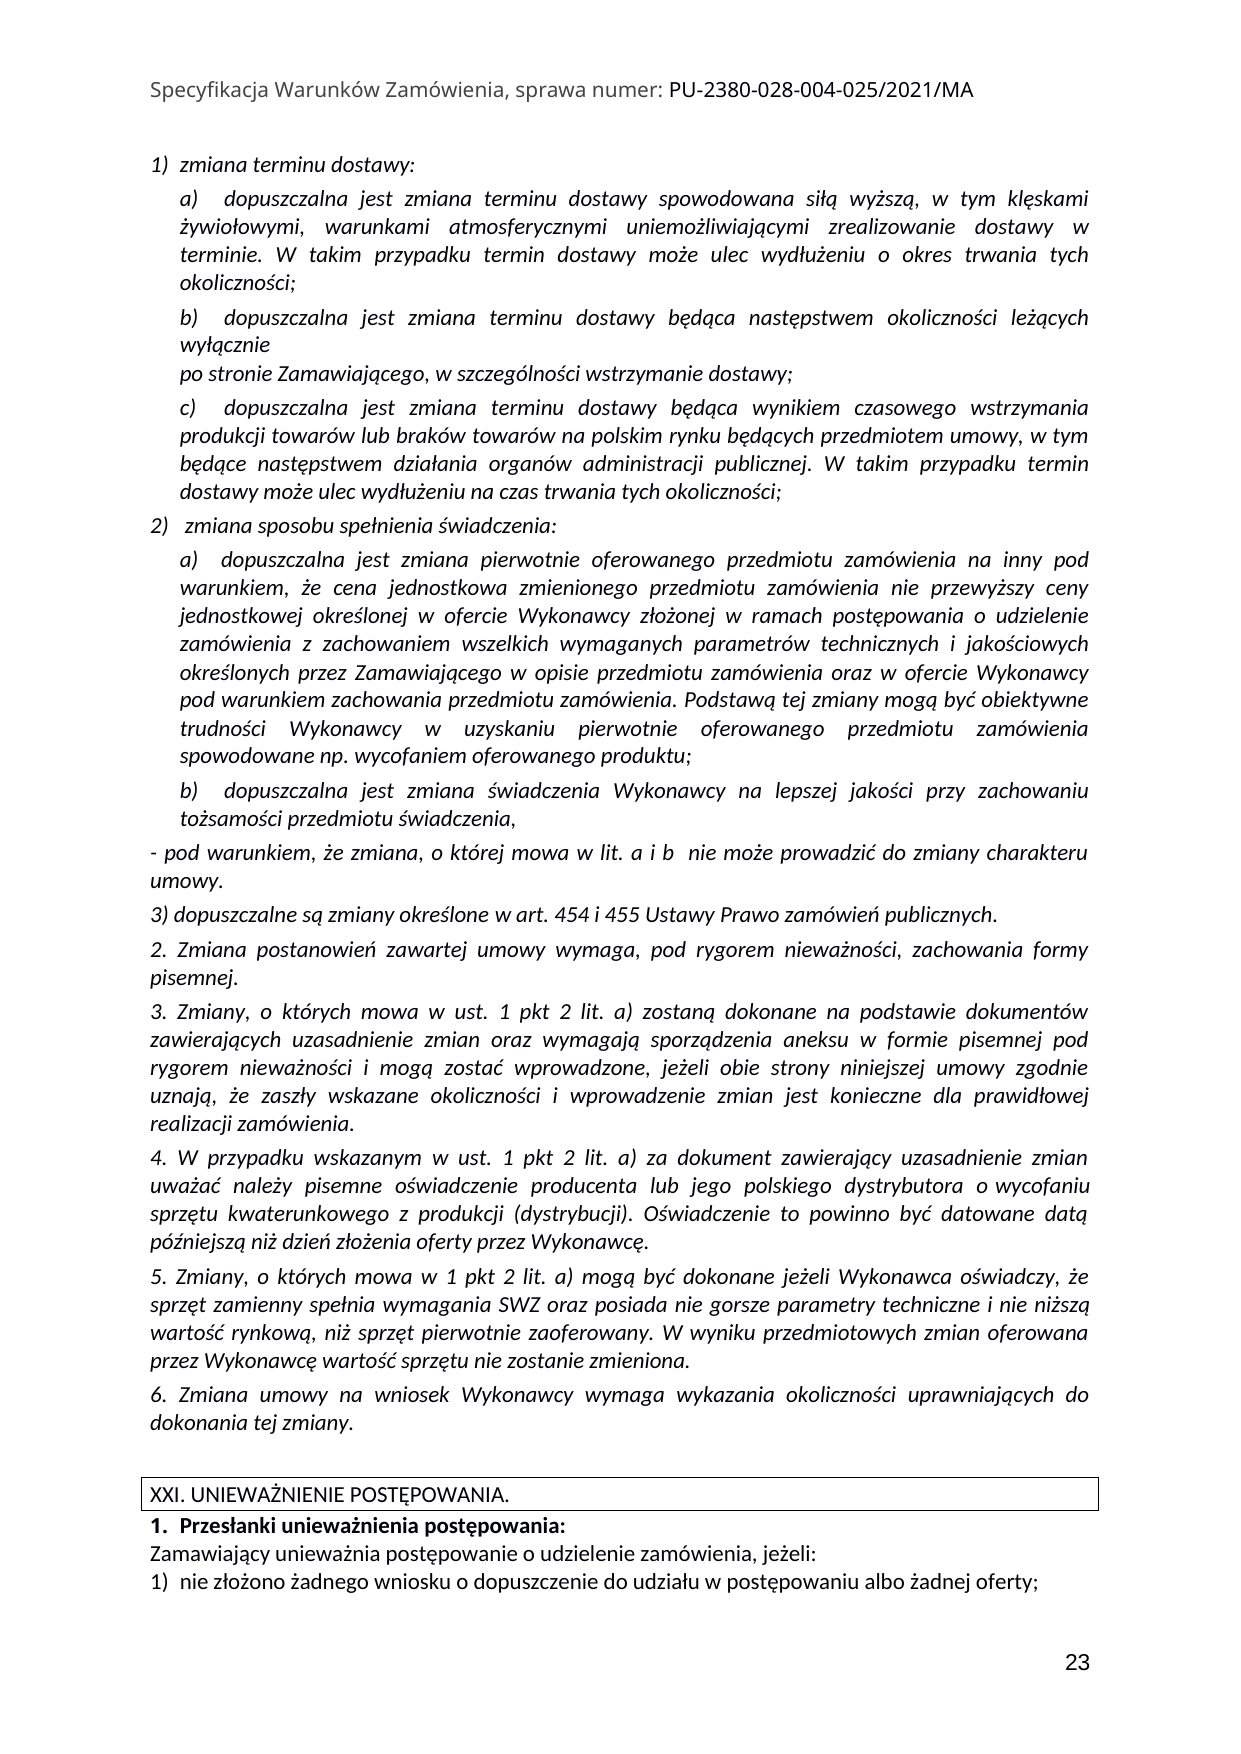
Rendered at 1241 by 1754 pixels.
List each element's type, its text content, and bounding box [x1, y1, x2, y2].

text 2. Zmiana postanowień zawartej umowy wymaga, pod rygorem nieważności, zachowania formy pisemnej. [150, 935, 1090, 991]
text 1) zmiana terminu dostawy: [150, 150, 1090, 178]
text 6. Zmiana umowy na wniosek Wykonawcy wymaga wykazania okoliczności uprawniających do dokonania tej zmiany. [150, 1380, 1090, 1436]
text 5. Zmiany, o których mowa w 1 pkt 2 lit. a) mogą być dokonane jeżeli Wykonawca oświadczy, że sprzęt zamienny spełnia wymagania SWZ oraz posiada nie gorsze parametry techniczne i nie niższą wartość rynkową, niż sprzęt pierwotnie zaoferowany. W wyniku przedmiotowych zmian oferowana przez Wykonawcę wartość sprzętu nie zostanie zmieniona. [150, 1262, 1090, 1374]
list nie złożono żadnego wniosku o dopuszczenie do udziału w postępowaniu albo żadnej oferty; [150, 1567, 1090, 1595]
text - pod warunkiem, że zmiana, o której mowa w lit. a i b nie może prowadzić do zmiany charakteru umowy. [150, 838, 1090, 894]
text 2) zmiana sposobu spełnienia świadczenia: [150, 511, 1090, 539]
text 4. W przypadku wskazanym w ust. 1 pkt 2 lit. a) za dokument zawierający uzasadnienie zmian uważać należy pisemne oświadczenie producenta lub jego polskiego dystrybutora o wycofaniu sprzętu kwaterunkowego z produkcji (dystrybucji). Oświadczenie to powinno być datowane datą późniejszą niż dzień złożenia oferty przez Wykonawcę. [150, 1143, 1090, 1256]
list Zamawiający unieważnia postępowanie o udzielenie zamówienia, jeżeli: [150, 1539, 1090, 1567]
text a) dopuszczalna jest zmiana pierwotnie oferowanego przedmiotu zamówienia na inny pod warunkiem, że cena jednostkowa zmienionego przedmiotu zamówienia nie przewyższy ceny jednostkowej określonej w ofercie Wykonawcy złożonej w ramach postępowania o udzielenie zamówienia z zachowaniem wszelkich wymaganych parametrów technicznych i jakościowych określonych przez Zamawiającego w opisie przedmiotu zamówienia oraz w ofercie Wykonawcy pod warunkiem zachowania przedmiotu zamówienia. Podstawą tej zmiany mogą być obiektywne trudności Wykonawcy w uzyskaniu pierwotnie oferowanego przedmiotu zamówienia spowodowane np. wycofaniem oferowanego produktu; [179, 546, 1090, 770]
text 3) dopuszczalne są zmiany określone w art. 454 i 455 Ustawy Prawo zamówień publicznych. [150, 901, 1090, 928]
text XXI. UNIEWAŻNIENIE POSTĘPOWANIA. [142, 1478, 1098, 1510]
text a) dopuszczalna jest zmiana terminu dostawy spowodowana siłą wyższą, w tym klęskami żywiołowymi, warunkami atmosferycznymi uniemożliwiającymi zrealizowanie dostawy w terminie. W takim przypadku termin dostawy może ulec wydłużeniu o okres trwania tych okoliczności; [179, 184, 1090, 296]
text c) dopuszczalna jest zmiana terminu dostawy będąca wynikiem czasowego wstrzymania produkcji towarów lub braków towarów na polskim rynku będących przedmiotem umowy, w tym będące następstwem działania organów administracji publicznej. W takim przypadku termin dostawy może ulec wydłużeniu na czas trwania tych okoliczności; [179, 393, 1090, 505]
text b) dopuszczalna jest zmiana świadczenia Wykonawcy na lepszej jakości przy zachowaniu tożsamości przedmiotu świadczenia, [179, 776, 1090, 832]
list Przesłanki unieważnienia postępowania: [150, 1511, 1090, 1539]
text b) dopuszczalna jest zmiana terminu dostawy będąca następstwem okoliczności leżących wyłącznie po stronie Zamawiającego, w szczególności wstrzymanie dostawy; [179, 303, 1090, 387]
text 3. Zmiany, o których mowa w ust. 1 pkt 2 lit. a) zostaną dokonane na podstawie dokumentów zawierających uzasadnienie zmian oraz wymagają sporządzenia aneksu w formie pisemnej pod rygorem nieważności i mogą zostać wprowadzone, jeżeli obie strony niniejszej umowy zgodnie uznają, że zaszły wskazane okoliczności i wprowadzenie zmian jest konieczne dla prawidłowej realizacji zamówienia. [150, 997, 1090, 1137]
